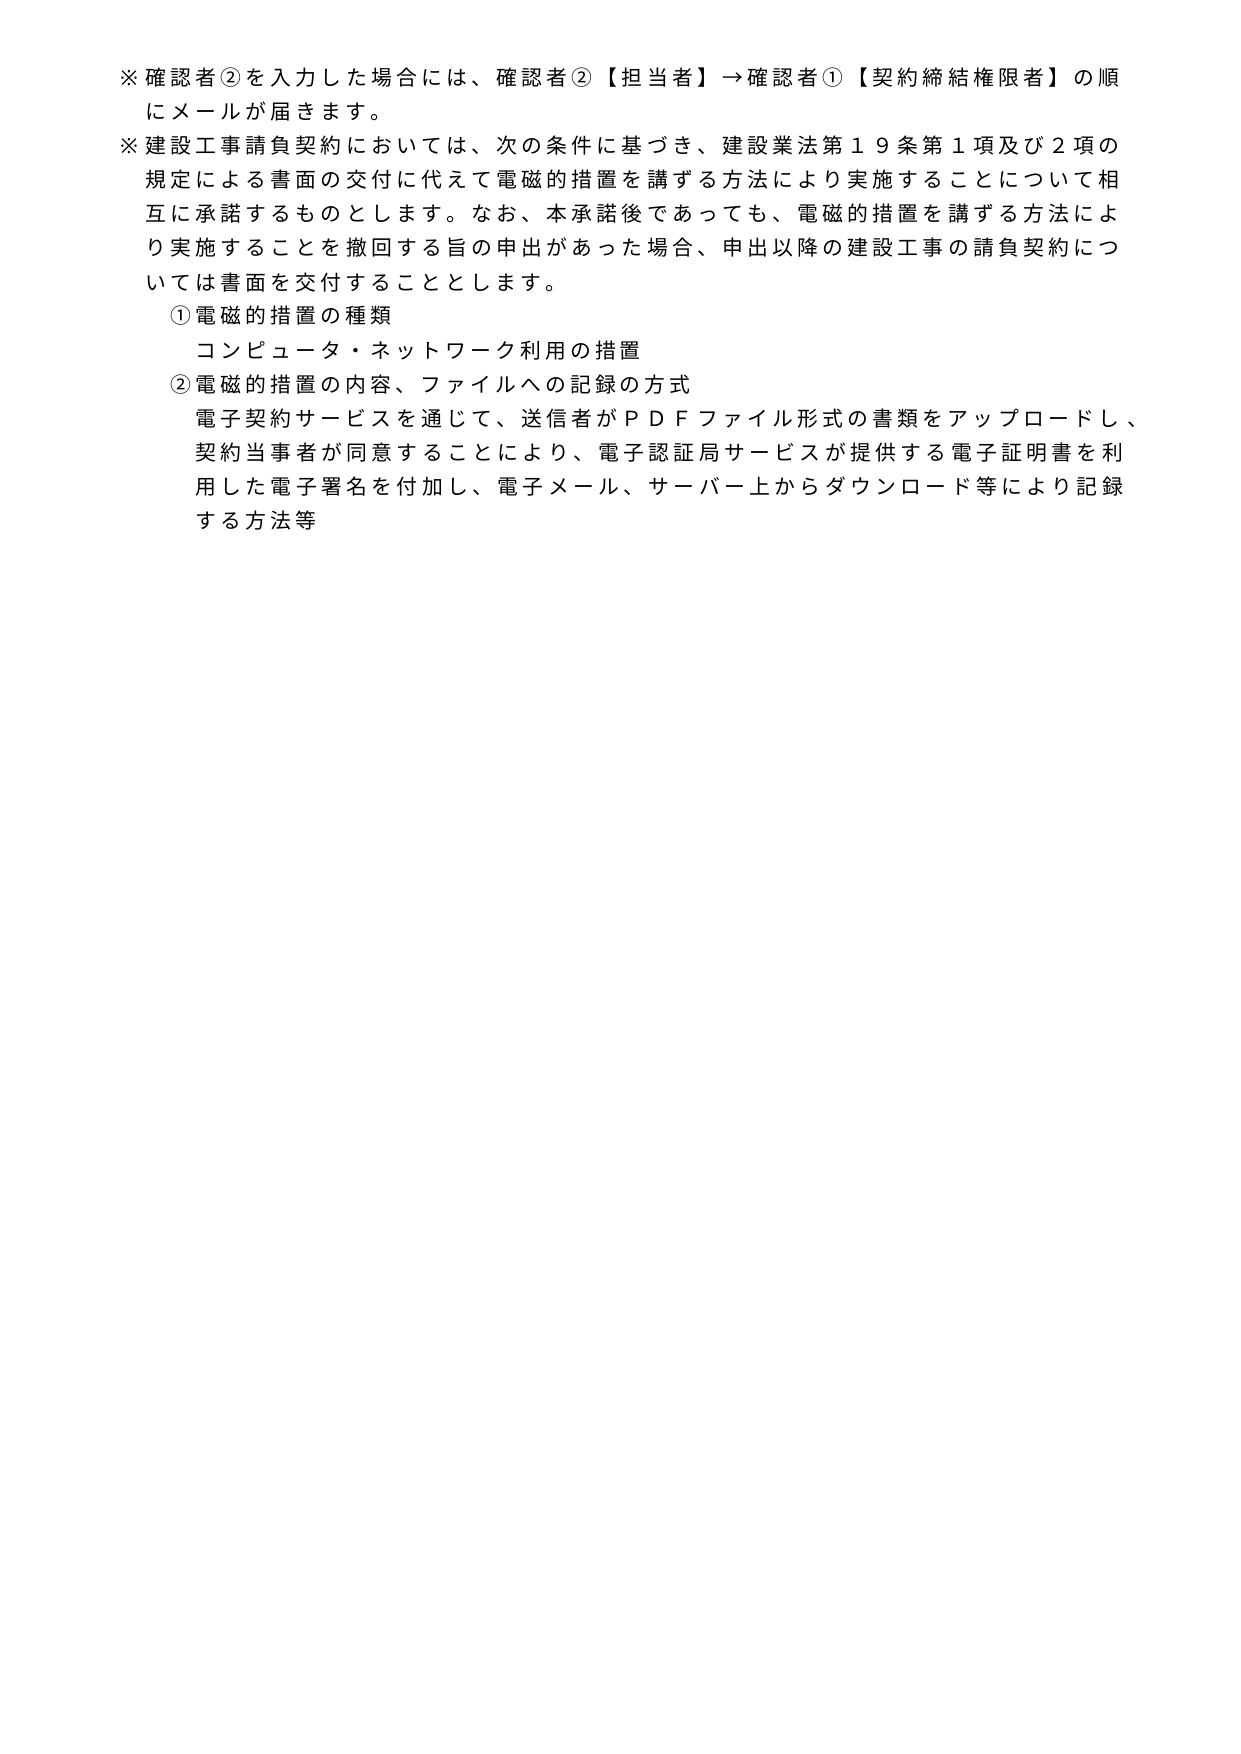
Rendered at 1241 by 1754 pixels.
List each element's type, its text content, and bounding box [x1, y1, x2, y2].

text コンピュータ・ネットワーク利用の措置 [95, 332, 1127, 366]
text ※確認者②を入力した場合には、確認者②【担当者】→確認者①【契約締結権限者】の順にメールが届きます。 [120, 59, 1127, 128]
text ※建設工事請負契約においては、次の条件に基づき、建設業法第１９条第１項及び２項の規定による書面の交付に代えて電磁的措置を講ずる方法により実施することについて相互に承諾するものとします。なお、本承諾後であっても、電磁的措置を講ずる方法により実施することを撤回する旨の申出があった場合、申出以降の建設工事の請負契約については書面を交付することとします。 [120, 128, 1127, 298]
text ①電磁的措置の種類 [95, 298, 1127, 332]
text 電子契約サービスを通じて、送信者がＰＤＦファイル形式の書類をアップロードし、契約当事者が同意することにより、電子認証局サービスが提供する電子証明書を利用した電子署名を付加し、電子メール、サーバー上からダウンロード等により記録する方法等 [177, 400, 1127, 536]
text ②電磁的措置の内容、ファイルへの記録の方式 [95, 366, 1127, 400]
